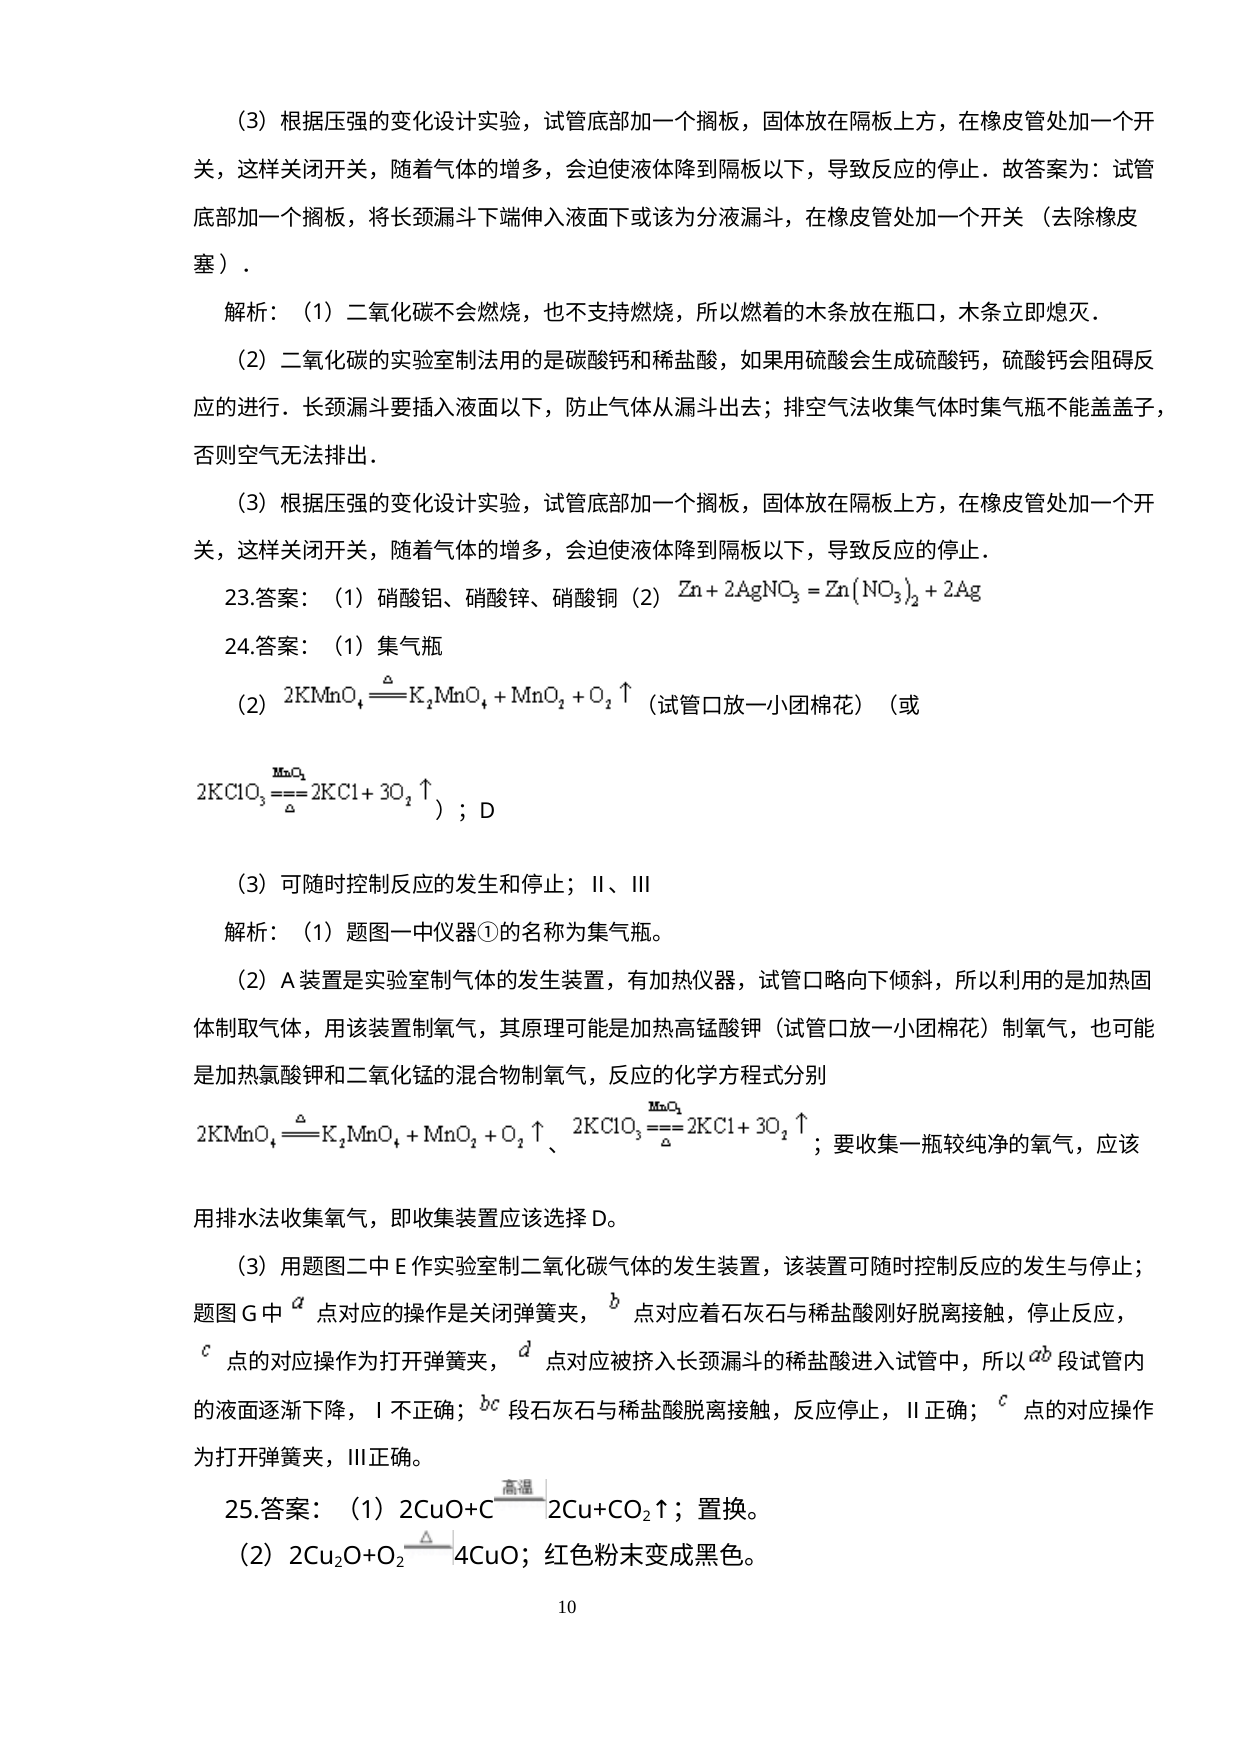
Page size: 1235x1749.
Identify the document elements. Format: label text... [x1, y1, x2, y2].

picture [193, 1342, 226, 1370]
text （2）A装置是实验室制气体的发生装置，有加热仪器，试管口略向下倾斜，所以利用的是加热固体制取气体，用该装置制氧气，其原理可能是加热高锰酸钾（试管口放一小团棉花）制氧气，也可能是加热氯酸钾和二氧化锰的混合物制氧气，反应的化学方程式分别、；要收集一瓶较纯净的氧气，应该用排水法收集氧气，即收集装置应该选择D。 [193, 955, 1159, 1241]
text （2）2Cu2O+O24CuO；红色粉末变成黑色。 [193, 1527, 1159, 1575]
text （3）根据压强的变化设计实验，试管底部加一个搁板，固体放在隔板上方，在橡皮管处加一个开关，这样关闭开关，随着气体的增多，会迫使液体降到隔板以下，导致反应的停止．故答案为：试管底部加一个搁板，将长颈漏斗下端伸入液面下或该为分液漏斗，在橡皮管处加一个开关 （去除橡皮塞 ）． [193, 96, 1159, 287]
picture [193, 763, 436, 819]
text （3）可随时控制反应的发生和停止；Ⅱ、Ⅲ [193, 859, 1159, 907]
text （3）根据压强的变化设计实验，试管底部加一个搁板，固体放在隔板上方，在橡皮管处加一个开关，这样关闭开关，随着气体的增多，会迫使液体降到隔板以下，导致反应的停止． [193, 478, 1159, 573]
picture [280, 668, 636, 714]
text 解析：（1）题图一中仪器①的名称为集气瓶。 [193, 907, 1159, 955]
picture [674, 573, 987, 613]
picture [283, 1295, 317, 1322]
text （2）二氧化碳的实验室制法用的是碳酸钙和稀盐酸，如果用硫酸会生成硫酸钙，硫酸钙会阻碍反应的进行．长颈漏斗要插入液面以下，防止气体从漏斗出去；排空气法收集气体时集气瓶不能盖盖子，否则空气无法排出． [193, 334, 1159, 478]
text 25.答案：（1）2CuO+C2Cu+CO2↑；置换。 [193, 1479, 1159, 1527]
picture [569, 1097, 812, 1153]
picture [494, 1479, 548, 1519]
text （2）（试管口放一小团棉花）（或）；D [193, 668, 1159, 859]
picture [600, 1288, 634, 1322]
picture [990, 1392, 1023, 1419]
picture [404, 1530, 455, 1565]
text 24.答案：（1）集气瓶 [193, 621, 1159, 668]
picture [510, 1336, 545, 1370]
text （3）用题图二中E作实验室制二氧化碳气体的发生装置，该装置可随时控制反应的发生与停止；题图G中点对应的操作是关闭弹簧夹，点对应着石灰石与稀盐酸刚好脱离接触，停止反应，点的对应操作为打开弹簧夹，点对应被挤入长颈漏斗的稀盐酸进入试管中，所以段试管内的液面逐渐下降，Ⅰ不正确；段石灰石与稀盐酸脱离接触，反应停止，Ⅱ正确；点的对应操作为打开弹簧夹，Ⅲ正确。 [193, 1241, 1159, 1479]
picture [477, 1390, 509, 1419]
picture [1026, 1341, 1058, 1370]
picture [193, 1107, 548, 1153]
text 解析：（1）二氧化碳不会燃烧，也不支持燃烧，所以燃着的木条放在瓶口，木条立即熄灭． [193, 287, 1159, 334]
